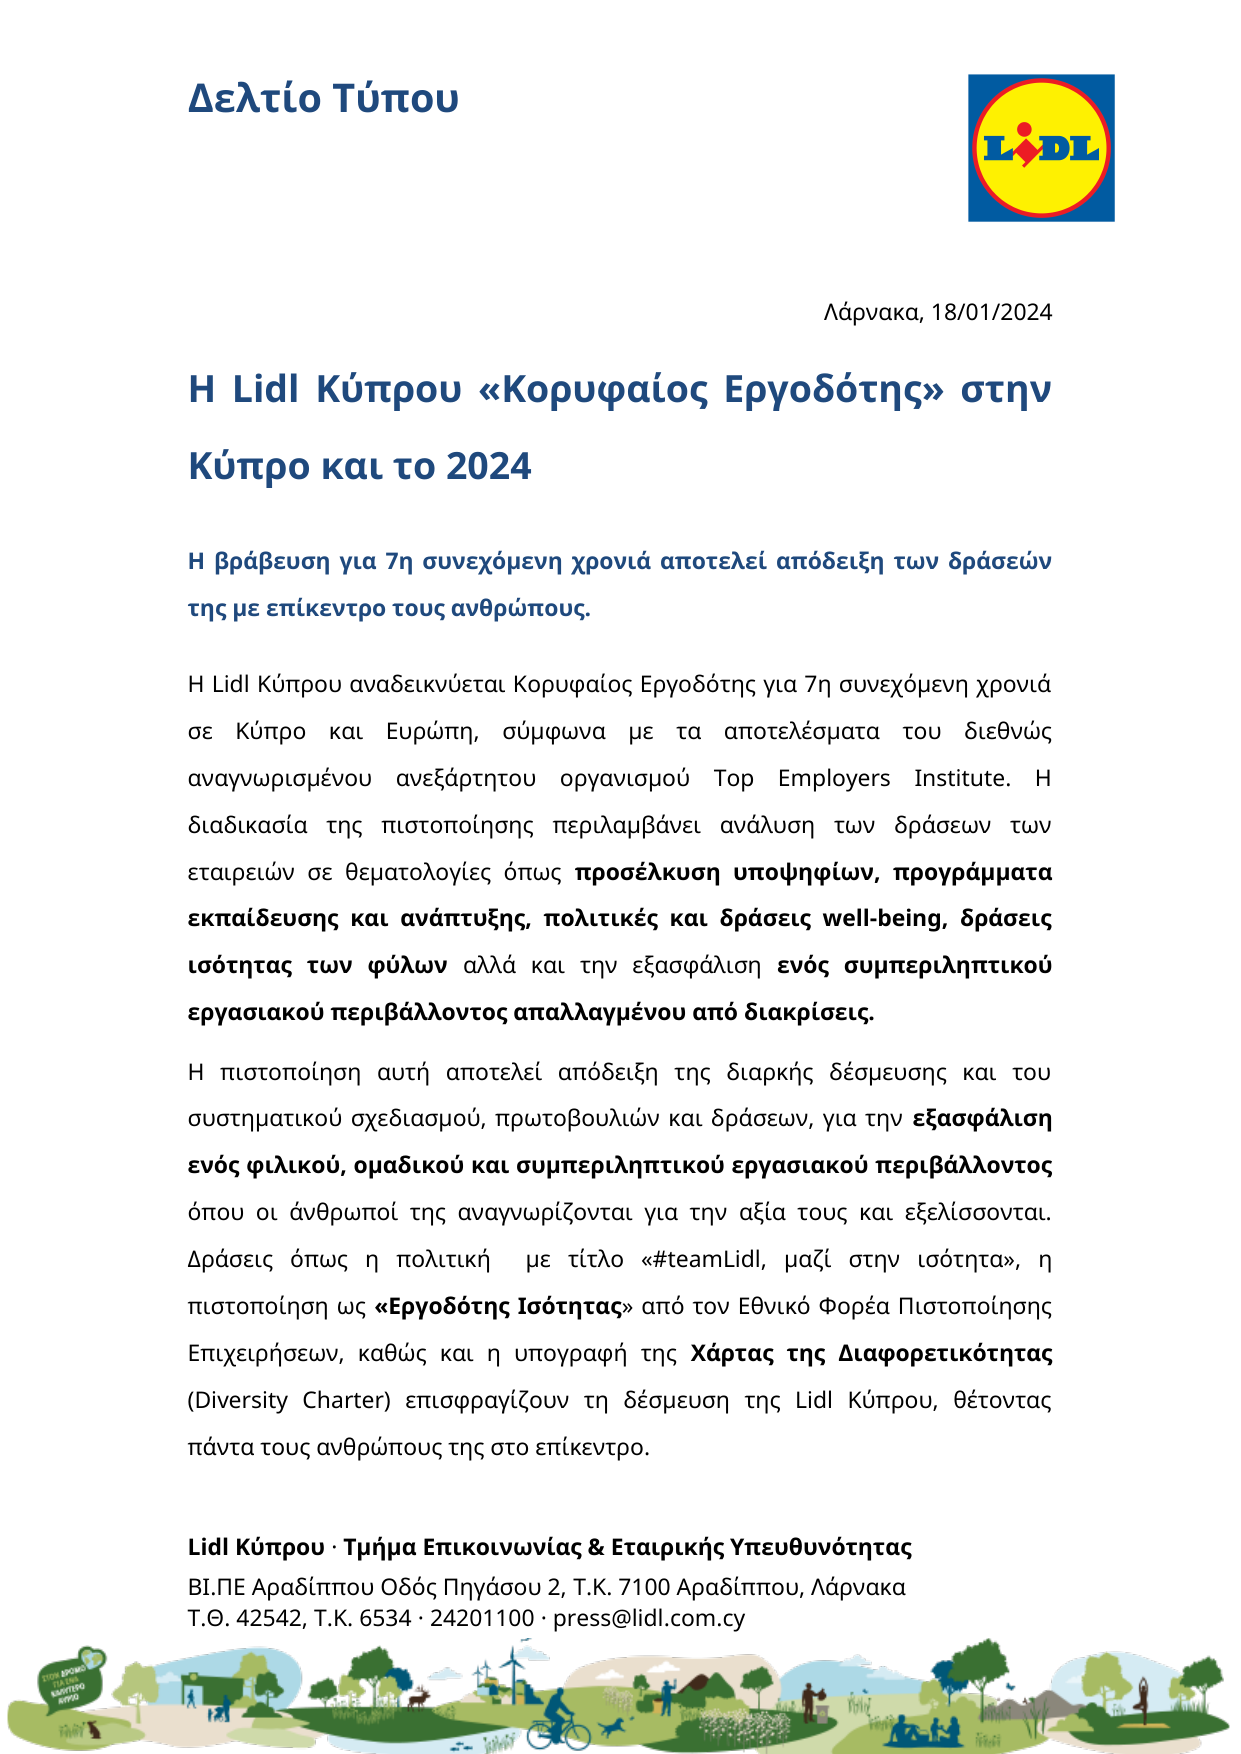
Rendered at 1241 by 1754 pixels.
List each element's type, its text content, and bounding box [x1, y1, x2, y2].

text Η πιστοποίηση αυτή αποτελεί απόδειξη της διαρκής δέσμευσης και του συστηματικού σχεδιασμού, πρωτοβουλιών και δράσεων, για την εξασφάλιση ενός φιλικού, ομαδικού και συμπεριληπτικού εργασιακού περιβάλλοντος όπου οι άνθρωποί της αναγνωρίζονται για την αξία τους και εξελίσσονται. Δράσεις όπως η πολιτική με τίτλο «#teamLidl, μαζί στην ισότητα», η πιστοποίηση ως «Εργοδότης Ισότητας» από τον Εθνικό Φορέα Πιστοποίησης Επιχειρήσεων, καθώς και η υπογραφή της Χάρτας της Διαφορετικότητας (Diversity Charter) επισφραγίζουν τη δέσμευση της Lidl Κύπρου, θέτοντας πάντα τους ανθρώπους της στο επίκεντρο. [187, 1055, 1053, 1462]
text Η Lidl Κύπρου αναδεικνύεται Κορυφαίος Εργοδότης για 7η συνεχόμενη χρονιά σε Κύπρο και Ευρώπη, σύμφωνα με τα αποτελέσματα του διεθνώς αναγνωρισμένου ανεξάρτητου οργανισμού Top Employers Institute. Η διαδικασία της πιστοποίησης περιλαμβάνει ανάλυση των δράσεων των εταιρειών σε θεματολογίες όπως προσέλκυση υποψηφίων, προγράμματα εκπαίδευσης και ανάπτυξης, πολιτικές και δράσεις well-being, δράσεις ισότητας των φύλων αλλά και την εξασφάλιση ενός συμπεριληπτικού εργασιακού περιβάλλοντος απαλλαγμένου από διακρίσεις. [187, 668, 1053, 1027]
picture [967, 73, 1116, 223]
text H Lidl Κύπρου «Κορυφαίος Εργοδότης» στην Κύπρο και το 2024 [187, 363, 1053, 490]
text Η βράβευση για 7η συνεχόμενη χρονιά αποτελεί απόδειξη των δράσεών της με επίκεντρο τους ανθρώπους. [187, 545, 1053, 623]
picture [6, 1638, 1233, 1754]
text Λάρνακα, 18/01/2024 [187, 296, 1053, 327]
